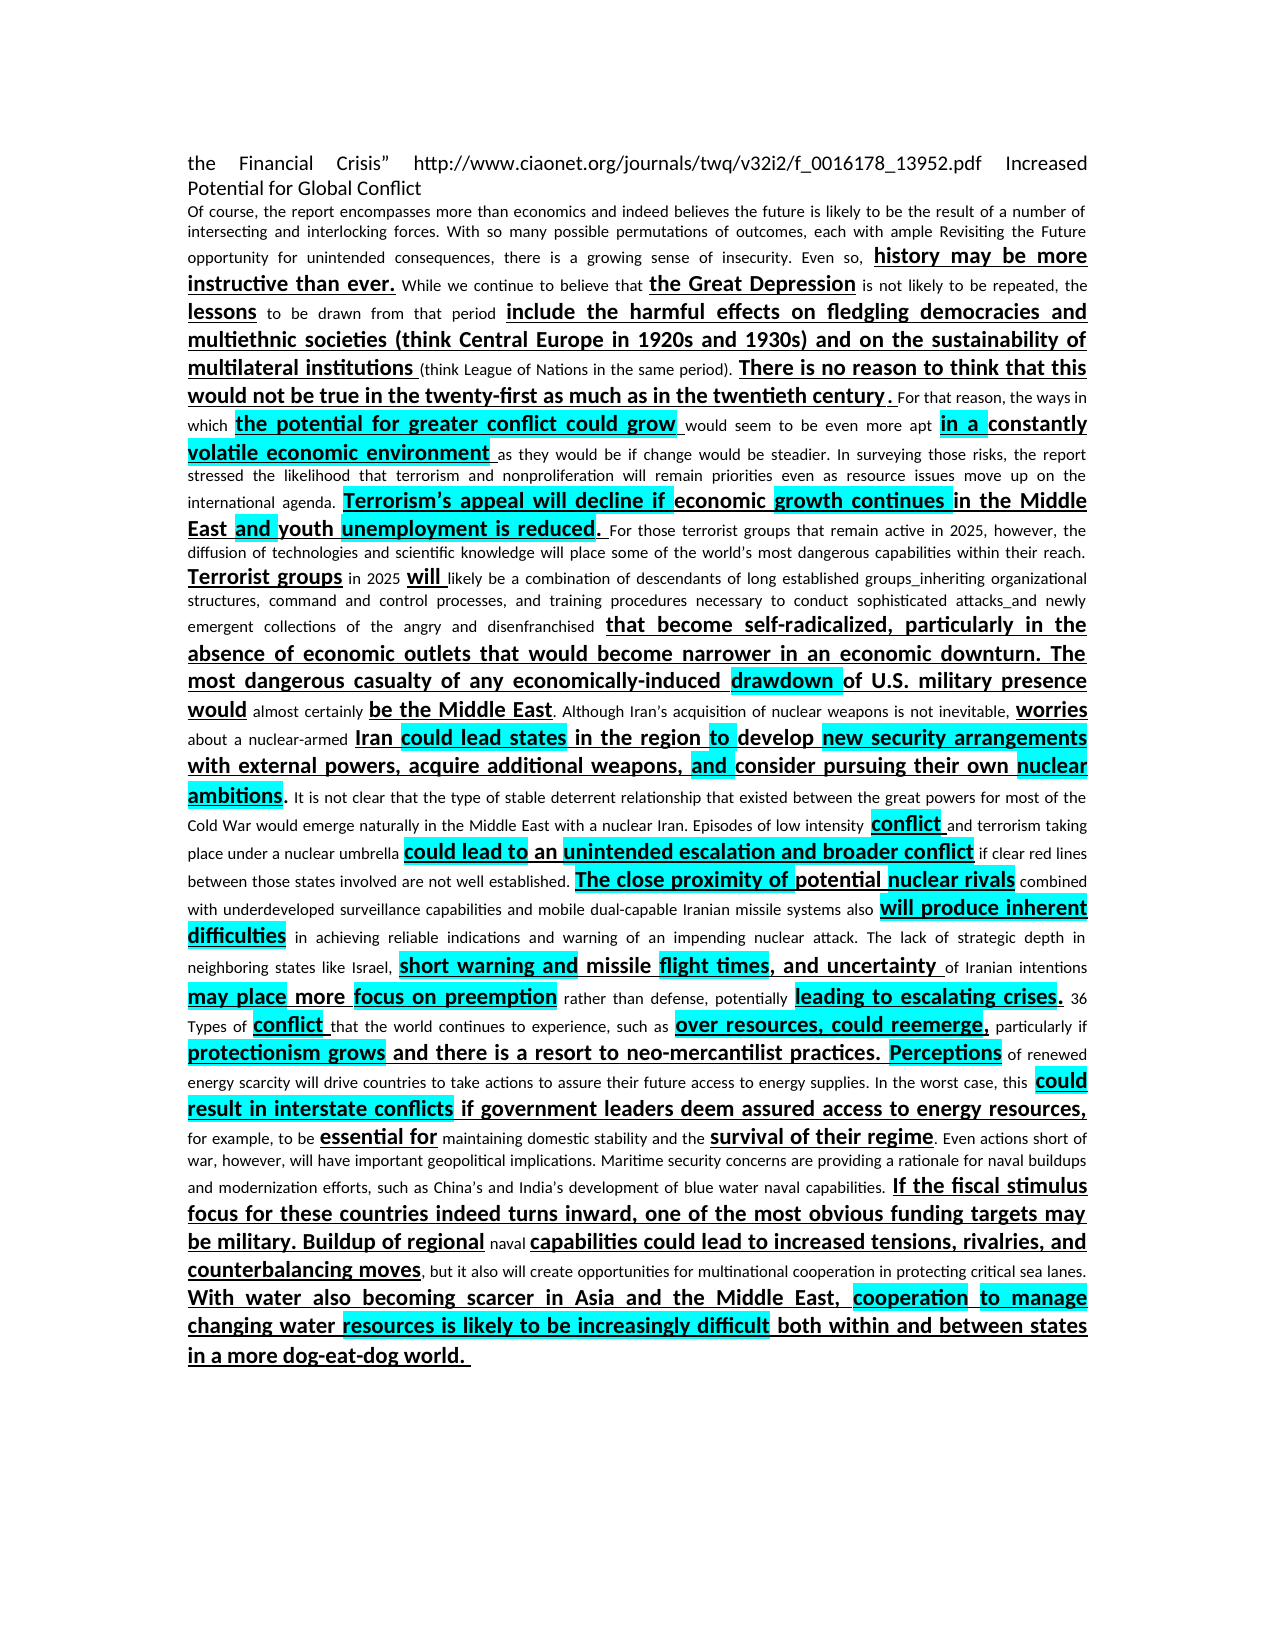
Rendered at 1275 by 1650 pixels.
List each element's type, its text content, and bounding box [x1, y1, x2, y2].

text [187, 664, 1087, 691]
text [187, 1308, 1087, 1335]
text Of course, the report encompasses more than economics and indeed believes the future is likely to be the result of a number of intersecting and interlocking forces. With so many possible permutations of outcomes, each with ample Revisiting the Future opportunity for unintended consequences, there is a growing sense of insecurity. Even so, history may be more instructive than ever. While we continue to believe that the Great Depression is not likely to be repeated, the lessons to be drawn from that period include the harmful effects on fledgling democracies and multiethnic societies (think Central Europe in 1920s and 1930s) and on the sustainability of multilateral institutions (think League of Nations in the same period). There is no reason to think that this would not be true in the twenty-first as much as in the twentieth century. For that reason, the ways in which the potential for greater conflict could grow would seem to be even more apt in a constantly volatile economic environment as they would be if change would be steadier. In surveying those risks, the report stressed the likelihood that terrorism and nonproliferation will remain priorities even as resource issues move up on the international agenda. Terrorism’s appeal will decline if economic growth continues in the Middle East and youth unemployment is reduced. For those terrorist groups that remain active in 2025, however, the diffusion of technologies and scientific knowledge will place some of the world’s most dangerous capabilities within their reach. Terrorist groups in 2025 will likely be a combination of descendants of long established groups_inheriting organizational structures, command and control processes, and training procedures necessary to conduct sophisticated attacks_and newly emergent collections of the angry and disenfranchised that become self-radicalized, particularly in the absence of economic outlets that would become narrower in an economic downturn. The most dangerous casualty of any economically-induced drawdown of U.S. military presence would almost certainly be the Middle East. Although Iran’s acquisition of nuclear weapons is not inevitable, worries about a nuclear-armed Iran could lead states in the region to develop new security arrangements with external powers, acquire additional weapons, and consider pursuing their own nuclear ambitions. It is not clear that the type of stable deterrent relationship that existed between the great powers for most of the Cold War would emerge naturally in the Middle East with a nuclear Iran. Episodes of low intensity conflict and terrorism taking place under a nuclear umbrella could lead to an unintended escalation and broader conflict if clear red lines between those states involved are not well established. The close proximity of potential nuclear rivals combined with underdeveloped surveillance capabilities and mobile dual-capable Iranian missile systems also will produce inherent difficulties in achieving reliable indications and warning of an impending nuclear attack. The lack of strategic depth in neighboring states like Israel, short warning and missile flight times, and uncertainty of Iranian intentions may place more focus on preemption rather than defense, potentially leading to escalating crises. 36 Types of conflict that the world continues to experience, such as over resources, could reemerge, particularly if protectionism grows and there is a resort to neo-mercantilist practices. Perceptions of renewed energy scarcity will drive countries to take actions to assure their future access to energy supplies. In the worst case, this could result in interstate conflicts if government leaders deem assured access to energy resources, for example, to be essential for maintaining domestic stability and the survival of their regime. Even actions short of war, however, will have important geopolitical implications. Maritime security concerns are providing a rationale for naval buildups and modernization efforts, such as China’s and India’s development of blue water naval capabilities. If the fiscal stimulus focus for these countries indeed turns inward, one of the most obvious funding targets may be military. Buildup of regional naval capabilities could lead to increased tensions, rivalries, and counterbalancing moves, but it also will create opportunities for multinational cooperation in protecting critical sea lanes. With water also becoming scarcer in Asia and the Middle East, cooperation to manage changing water resources is likely to be increasingly difficult both within and between states in a more dog-eat-dog world. [187, 776, 1087, 1119]
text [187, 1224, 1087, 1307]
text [187, 150, 1087, 201]
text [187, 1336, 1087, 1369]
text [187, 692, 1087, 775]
